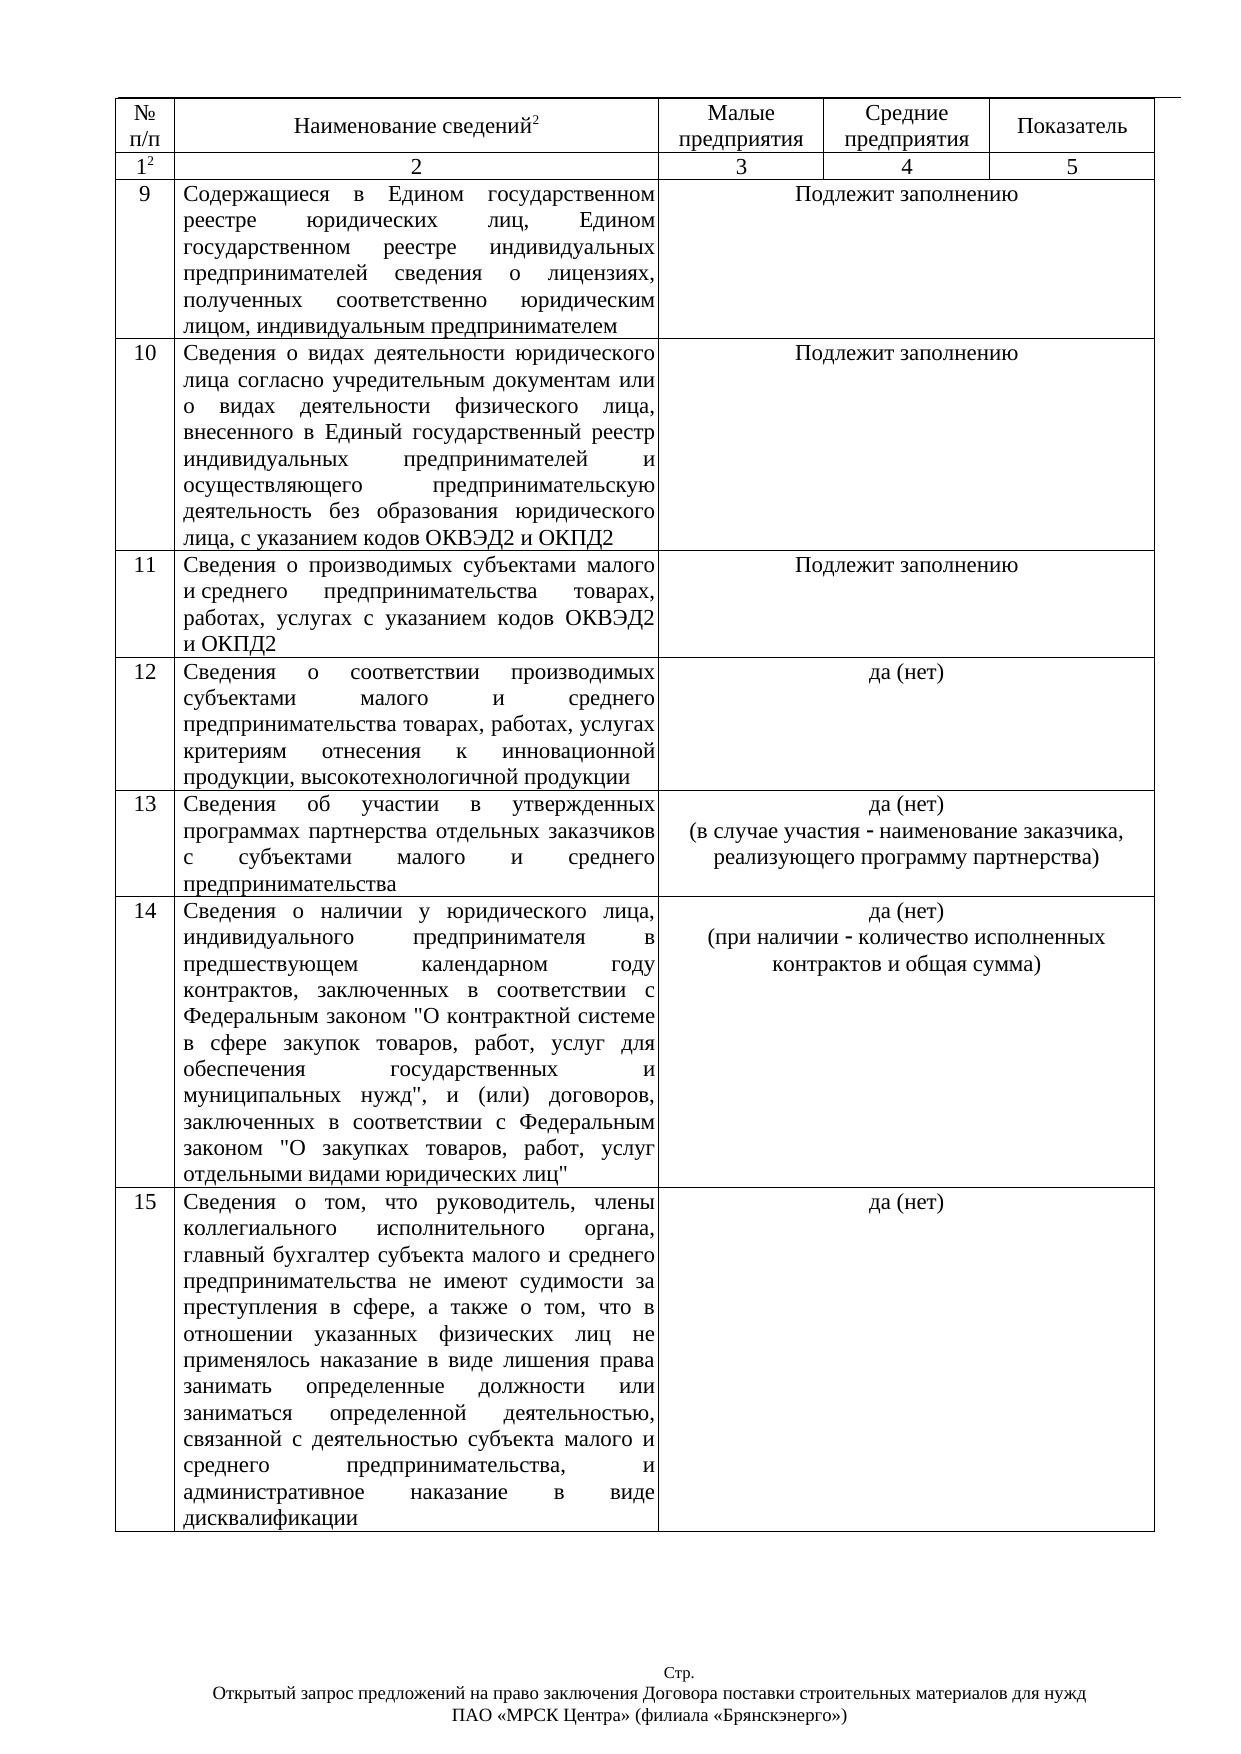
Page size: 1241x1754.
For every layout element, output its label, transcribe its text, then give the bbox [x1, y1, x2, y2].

table_cell Содержащиеся в Едином государственном реестре юридических лиц, Едином государственном реестре индивидуальных предпринимателей сведения о лицензиях, полученных соответственно юридическим лицом, индивидуальным предпринимателем [175, 180, 658, 338]
table_cell 4 [824, 153, 989, 179]
table_cell Подлежит заполнению [659, 339, 1154, 550]
table_cell 5 [990, 153, 1154, 179]
table_cell да (нет) (в случае участия наименование заказчика, реализующего программу партнерства) [659, 791, 1154, 896]
table_cell Сведения об участии в утвержденных программах партнерства отдельных заказчиков с субъектами малого и среднего предпринимательства [175, 791, 658, 896]
table_cell 11 [116, 551, 174, 657]
table_cell Сведения о наличии у юридического лица, индивидуального предпринимателя в предшествующем календарном году контрактов, заключенных в соответствии с Федеральным законом "О контрактной системе в сфере закупок товаров, работ, услуг для обеспечения государственных и муниципальных нужд", и (или) договоров, заключенных в соответствии с Федеральным законом "О закупках товаров, работ, услуг отдельными видами юридических лиц" [175, 897, 658, 1187]
table_cell 10 [116, 339, 174, 550]
table_cell 9 [116, 180, 174, 338]
table_cell Сведения о производимых субъектами малого и среднего предпринимательства товарах, работах, услугах с указанием кодов ОКВЭД2 и ОКПД2 [175, 551, 658, 657]
table_header Средние предприятия [824, 99, 989, 152]
table_cell Сведения о соответствии производимых субъектами малого и среднего предпринимательства товарах, работах, услугах критериям отнесения к инновационной продукции, высокотехнологичной продукции [175, 658, 658, 789]
table_cell Подлежит заполнению [659, 551, 1154, 657]
table_cell 15 [116, 1188, 174, 1531]
table_cell Сведения о том, что руководитель, члены коллегиального исполнительного органа, главный бухгалтер субъекта малого и среднего предпринимательства не имеют судимости за преступления в сфере, а также о том, что в отношении указанных физических лиц не применялось наказание в виде лишения права занимать определенные должности или заниматься определенной деятельностью, связанной с деятельностью субъекта малого и среднего предпринимательства, и административное наказание в виде дисквалификации [175, 1188, 658, 1531]
table_cell 12 [116, 658, 174, 789]
table_cell да (нет) [659, 1188, 1154, 1531]
table_cell 3 [659, 153, 823, 179]
table_cell 12 [116, 153, 174, 179]
table_header № п/п [116, 99, 174, 152]
table_cell Сведения о видах деятельности юридического лица согласно учредительным документам или о видах деятельности физического лица, внесенного в Единый государственный реестр индивидуальных предпринимателей и осуществляющего предпринимательскую деятельность без образования юридического лица, с указанием кодов ОКВЭД2 и ОКПД2 [175, 339, 658, 550]
table_cell 14 [116, 897, 174, 1187]
table_cell да (нет) [659, 658, 1154, 789]
table_cell Подлежит заполнению [659, 180, 1154, 338]
table_header Малые предприятия [659, 99, 823, 152]
table_header Наименование сведений2 [175, 99, 658, 152]
table_cell да (нет) (при наличии количество исполненных контрактов и общая сумма) [659, 897, 1154, 1187]
table_cell 13 [116, 791, 174, 896]
table_header Показатель [990, 99, 1154, 152]
table_cell 2 [175, 153, 658, 179]
